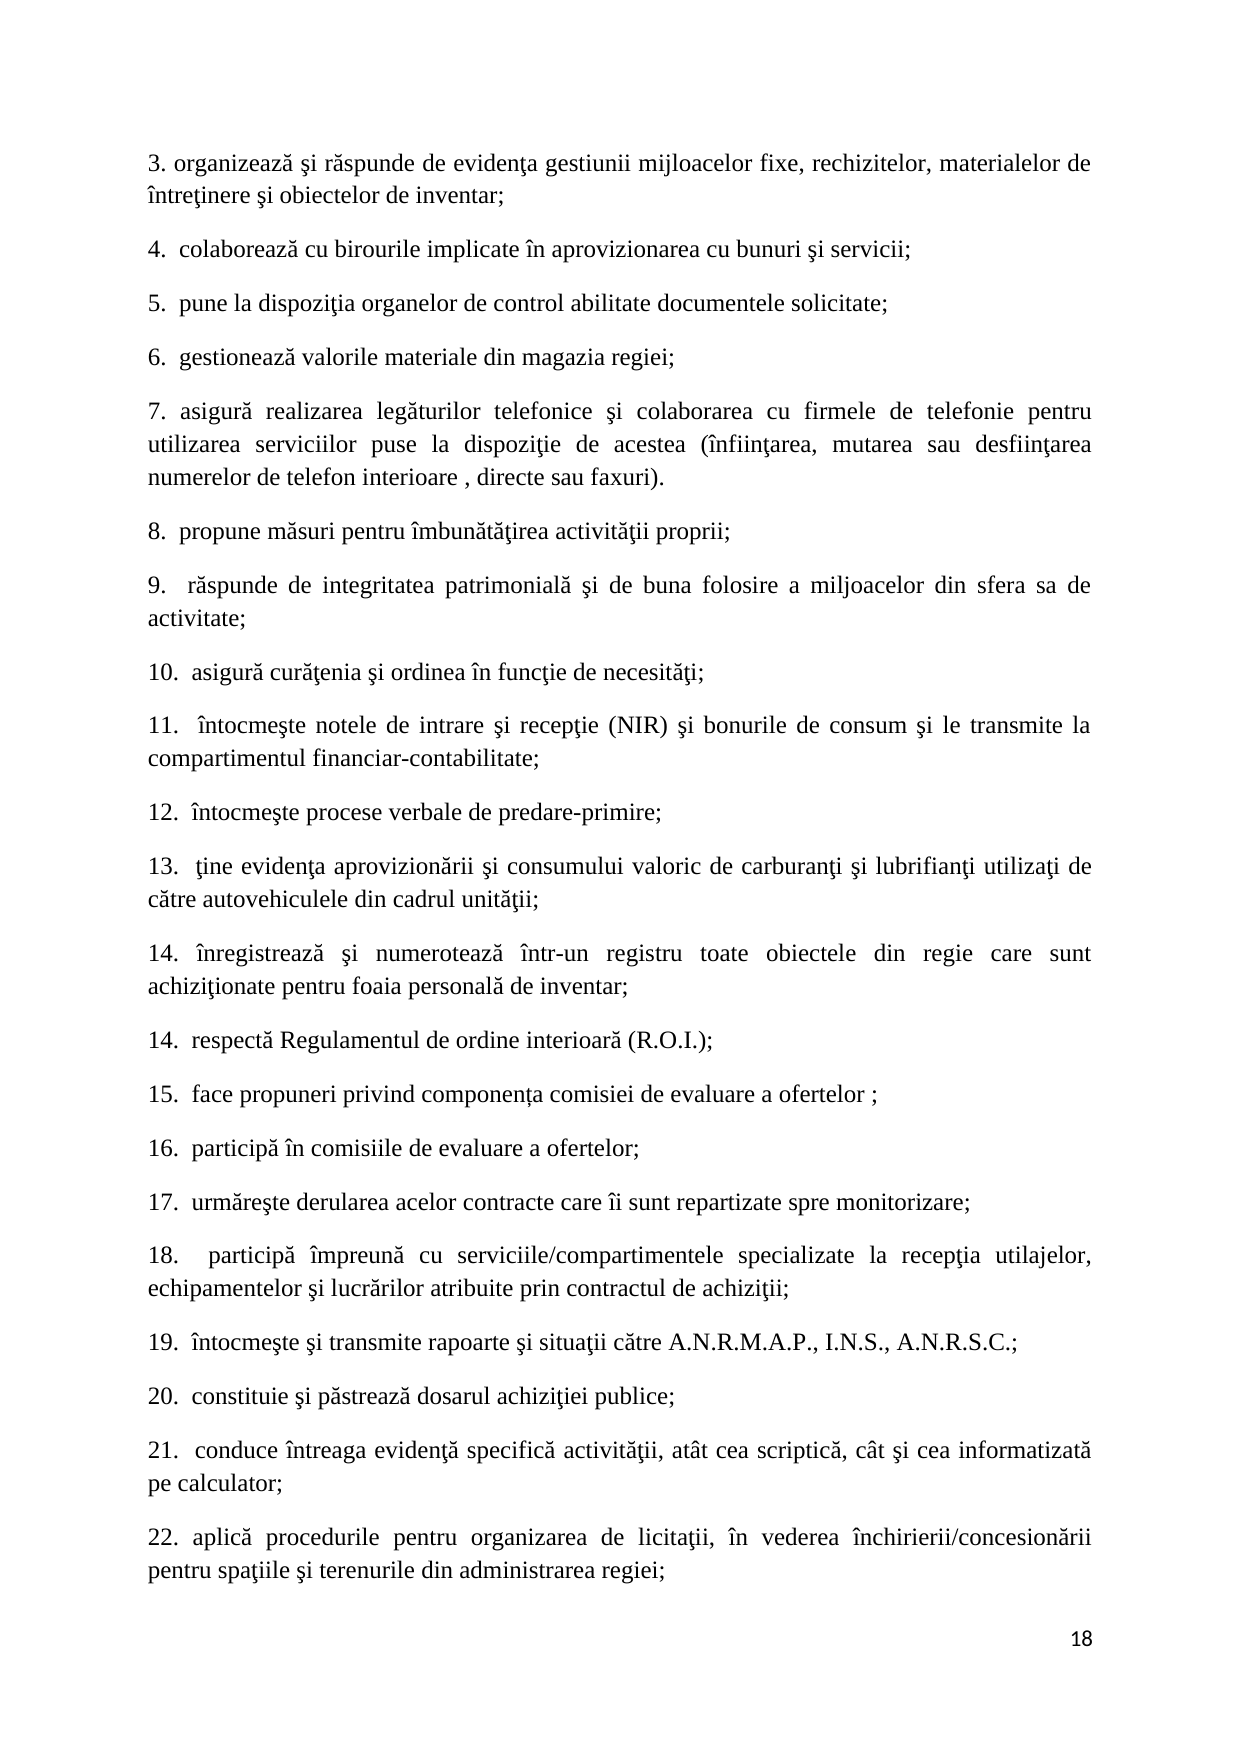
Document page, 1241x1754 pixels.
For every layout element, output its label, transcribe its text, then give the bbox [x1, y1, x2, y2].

text 9. răspunde de integritatea patrimonială şi de buna folosire a miljoacelor din sfera sa de activitate; [148, 570, 1093, 632]
text 3. organizează şi răspunde de evidenţa gestiunii mijloacelor fixe, rechizitelor, materialelor de întreţinere şi obiectelor de inventar; [148, 148, 1093, 209]
text 20. constituie şi păstrează dosarul achiziţiei publice; [148, 1381, 1093, 1410]
text 14. înregistrează şi numerotează într-un registru toate obiectele din regie care sunt achiziţionate pentru foaia personală de inventar; [148, 938, 1093, 1000]
text 15. face propuneri privind componența comisiei de evaluare a ofertelor ; [148, 1079, 1093, 1108]
text 8. propune măsuri pentru îmbunătăţirea activităţii proprii; [148, 516, 1093, 545]
text 17. urmăreşte derularea acelor contracte care îi sunt repartizate spre monitorizare; [148, 1187, 1093, 1215]
text 5. pune la dispoziţia organelor de control abilitate documentele solicitate; [148, 288, 1093, 317]
text 7. asigură realizarea legăturilor telefonice şi colaborarea cu firmele de telefonie pentru utilizarea serviciilor puse la dispoziţie de acestea (înfiinţarea, mutarea sau desfiinţarea numerelor de telefon interioare , directe sau faxuri). [148, 396, 1093, 491]
text 11. întocmeşte notele de intrare şi recepţie (NIR) şi bonurile de consum şi le transmite la compartimentul financiar-contabilitate; [148, 711, 1093, 772]
text 21. conduce întreaga evidenţă specifică activităţii, atât cea scriptică, cât şi cea informatizată pe calculator; [148, 1435, 1093, 1497]
text 4. colaborează cu birourile implicate în aprovizionarea cu bunuri şi servicii; [148, 234, 1093, 263]
text 12. întocmeşte procese verbale de predare-primire; [148, 797, 1093, 826]
text 18. participă împreună cu serviciile/compartimentele specializate la recepţia utilajelor, echipamentelor şi lucrărilor atribuite prin contractul de achiziţii; [148, 1240, 1093, 1302]
text 10. asigură curăţenia şi ordinea în funcţie de necesităţi; [148, 657, 1093, 685]
text 6. gestionează valorile materiale din magazia regiei; [148, 342, 1093, 371]
text 16. participă în comisiile de evaluare a ofertelor; [148, 1133, 1093, 1161]
text 22. aplică procedurile pentru organizarea de licitaţii, în vederea închirierii/concesionării pentru spaţiile şi terenurile din administrarea regiei; [148, 1522, 1093, 1584]
text 13. ţine evidenţa aprovizionării şi consumului valoric de carburanţi şi lubrifianţi utilizaţi de către autovehiculele din cadrul unităţii; [148, 851, 1093, 913]
text 14. respectă Regulamentul de ordine interioară (R.O.I.); [148, 1025, 1093, 1054]
text 19. întocmeşte şi transmite rapoarte şi situaţii către A.N.R.M.A.P., I.N.S., A.N.R.S.C.; [148, 1327, 1093, 1356]
